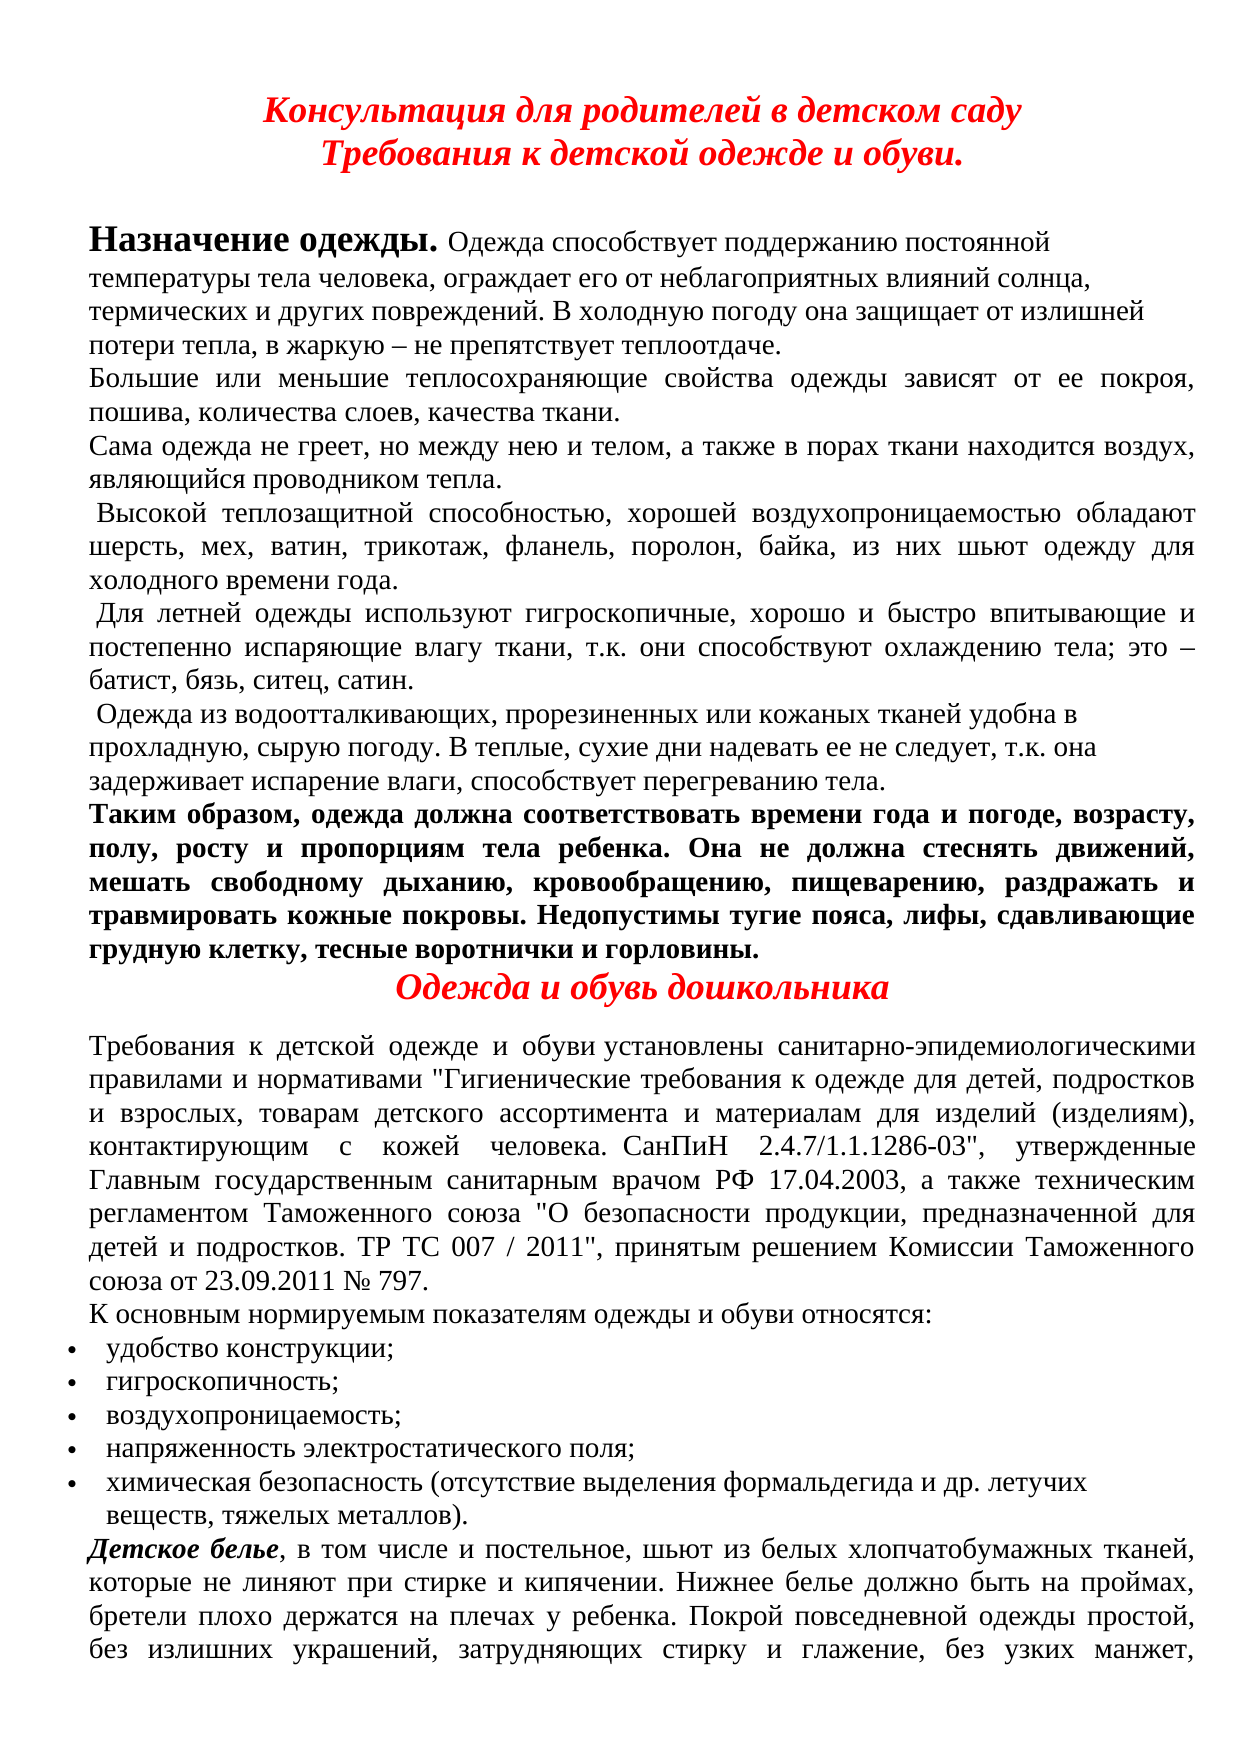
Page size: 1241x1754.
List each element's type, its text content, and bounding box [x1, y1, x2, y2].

text Требования к детской одежде и обуви. [89, 131, 1196, 174]
text Большие или меньшие теплосохраняющие свойства одежды зависят от ее покроя, пошива, количества слоев, качества ткани. [89, 361, 1196, 428]
text Требования к детской одежде и обуви установлены санитарно-эпидемиологическими правилами и нормативами "Гигиенические требования к одежде для детей, подростков и взрослых, товарам детского ассортимента и материалам для изделий (изделиям), контактирующим с кожей человека. СанПиН 2.4.7/1.1.1286-03", утвержденные Главным государственным санитарным врачом РФ 17.04.2003, а также техническим регламентом Таможенного союза "О безопасности продукции, предназначенной для детей и подростков. ТР ТС 007 / 2011", принятым решением Комиссии Таможенного союза от 23.09.2011 № 797. [89, 1028, 1196, 1296]
text Сама одежда не греет, но между нею и телом, а также в порах ткани находится воздух, являющийся проводником тепла. [89, 428, 1196, 495]
text Одежда из водоотталкивающих, прорезиненных или кожаных тканей удобна в прохладную, сырую погоду. В теплые, сухие дни надевать ее не следует, т.к. она задерживает испарение влаги, способствует перегреванию тела. [89, 696, 1196, 797]
list гигроскопичность; [68, 1363, 1196, 1397]
text К основным нормируемым показателям одежды и обуви относятся: [89, 1296, 1196, 1330]
text Для летней одежды используют гигроскопичные, хорошо и быстро впитывающие и постепенно испаряющие влагу ткани, т.к. они способствуют охлаждению тела; это – батист, бязь, ситец, сатин. [89, 595, 1196, 696]
list напряженность электростатического поля; [68, 1430, 1196, 1464]
text Консультация для родителей в детском саду [89, 87, 1196, 131]
list химическая безопасность (отсутствие выделения формальдегида и др. летучих веществ, тяжелых металлов). [68, 1464, 1196, 1531]
list удобство конструкции; [68, 1330, 1196, 1363]
text Высокой теплозащитной способностью, хорошей воздухопроницаемостью обладают шерсть, мех, ватин, трикотаж, фланель, поролон, байка, из них шьют одежду для холодного времени года. [89, 495, 1196, 595]
list воздухопроницаемость; [68, 1397, 1196, 1430]
text Таким образом, одежда должна соответствовать времени года и погоде, возрасту, полу, росту и пропорциям тела ребенка. Она не должна стеснять движений, мешать свободному дыханию, кровообращению, пищеварению, раздражать и травмировать кожные покровы. Недопустимы тугие пояса, лифы, сдавливающие грудную клетку, тесные воротнички и горловины. [89, 797, 1196, 964]
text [89, 1531, 1196, 1665]
text Назначение одежды. Одежда способствует поддержанию постоянной температуры тела человека, ограждает его от неблагоприятных влияний солнца, термических и других повреждений. В холодную погоду она защищает от излишней потери тепла, в жаркую – не препятствует теплоотдаче. [89, 217, 1196, 361]
text Одежда и обувь дошкольника [89, 964, 1196, 1007]
